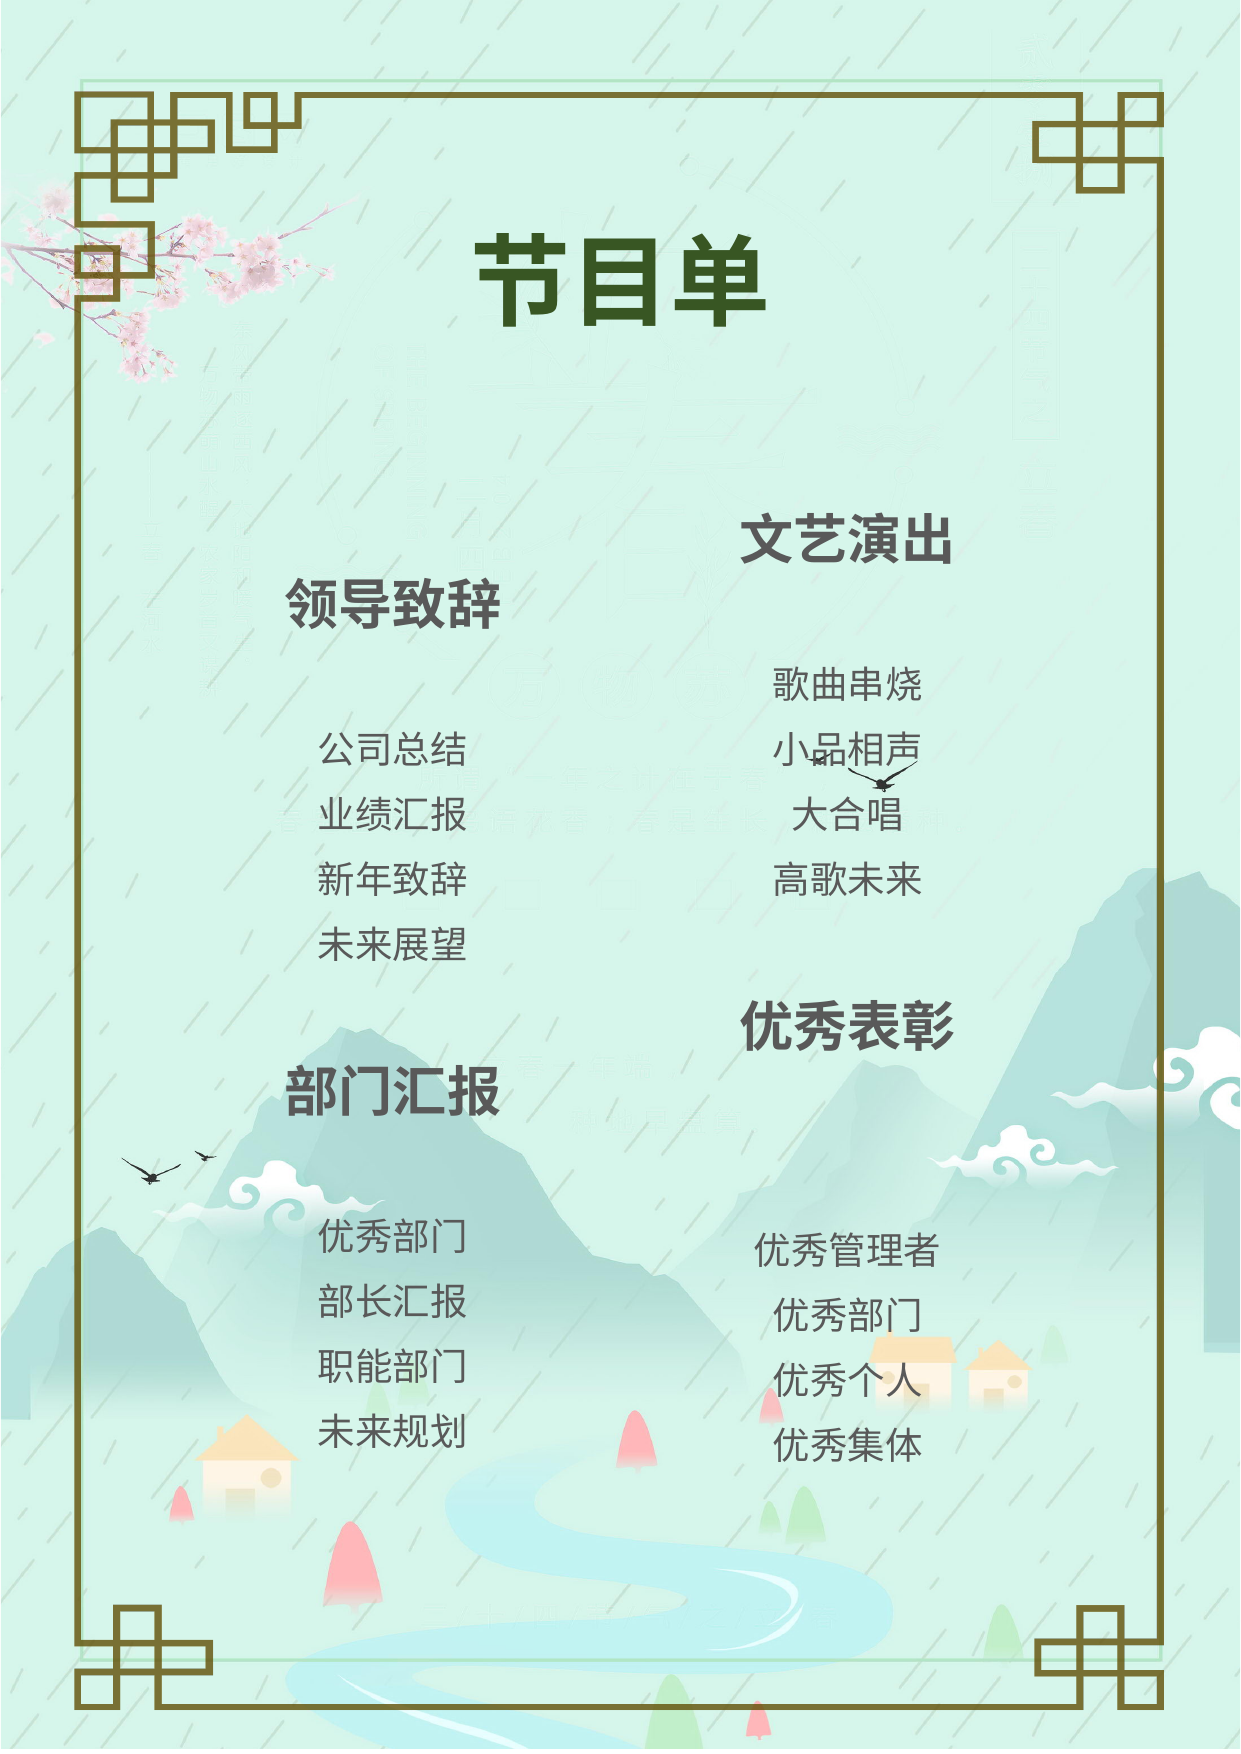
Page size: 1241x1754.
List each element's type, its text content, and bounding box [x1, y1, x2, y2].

text 优秀部门 [187, 1202, 598, 1267]
picture [0, 0, 1241, 1749]
text 优秀部门 [642, 1280, 1053, 1345]
text 未来规划 [187, 1397, 598, 1462]
text 领导致辞 [187, 552, 598, 649]
text 优秀管理者 [642, 1215, 1053, 1280]
text 新年致辞 [187, 844, 598, 909]
text 大合唱 [642, 779, 1053, 844]
text 优秀集体 [642, 1410, 1053, 1475]
text 部长汇报 [187, 1267, 598, 1332]
text 职能部门 [187, 1332, 598, 1397]
text 高歌未来 [642, 844, 1053, 909]
text 小品相声 [642, 714, 1053, 779]
text 优秀个人 [642, 1345, 1053, 1410]
text 未来展望 [187, 909, 598, 974]
text 歌曲串烧 [642, 649, 1053, 714]
text 公司总结 [187, 714, 598, 779]
text 文艺演出 [642, 487, 1053, 584]
text 部门汇报 [187, 1039, 598, 1137]
text 优秀表彰 [642, 974, 1053, 1072]
text 业绩汇报 [187, 779, 598, 844]
